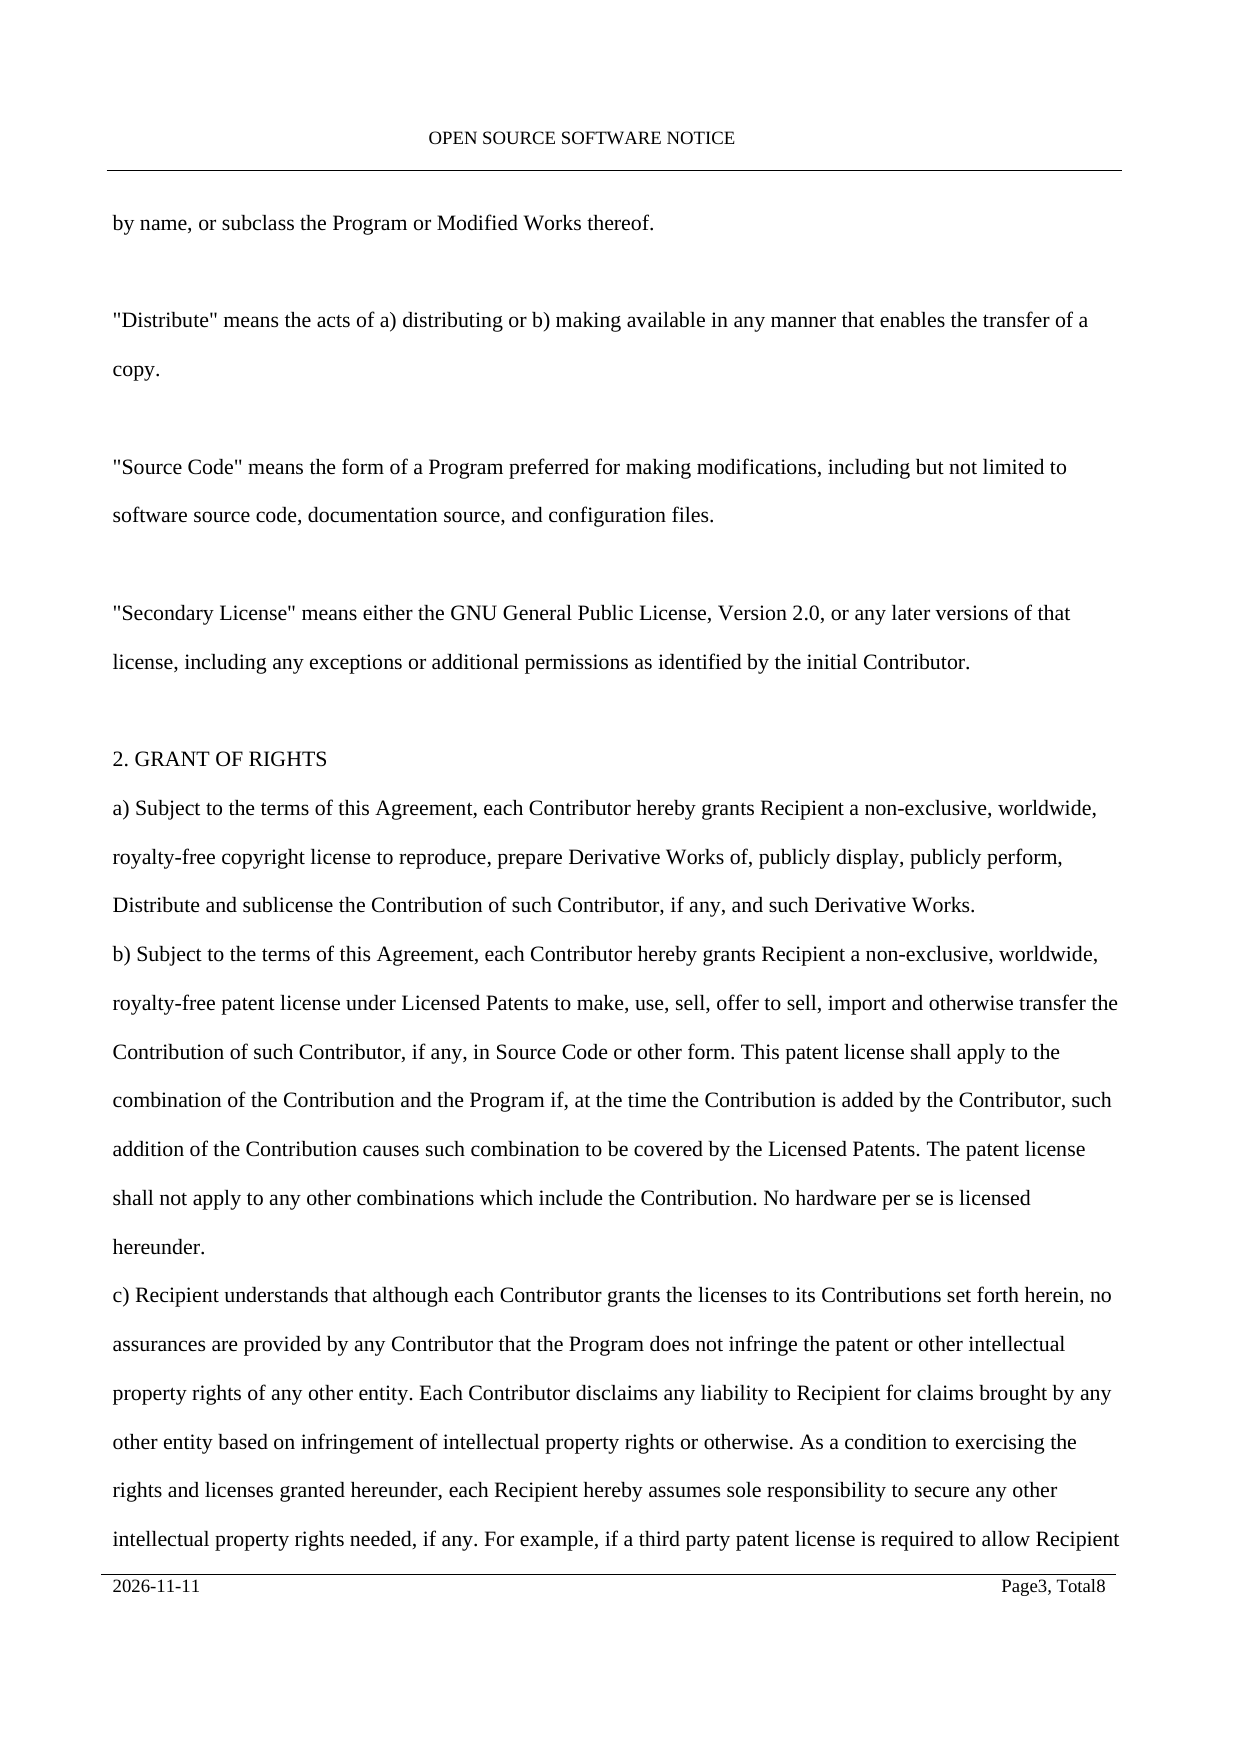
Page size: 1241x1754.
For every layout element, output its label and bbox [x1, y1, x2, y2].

text [112, 206, 1128, 1555]
